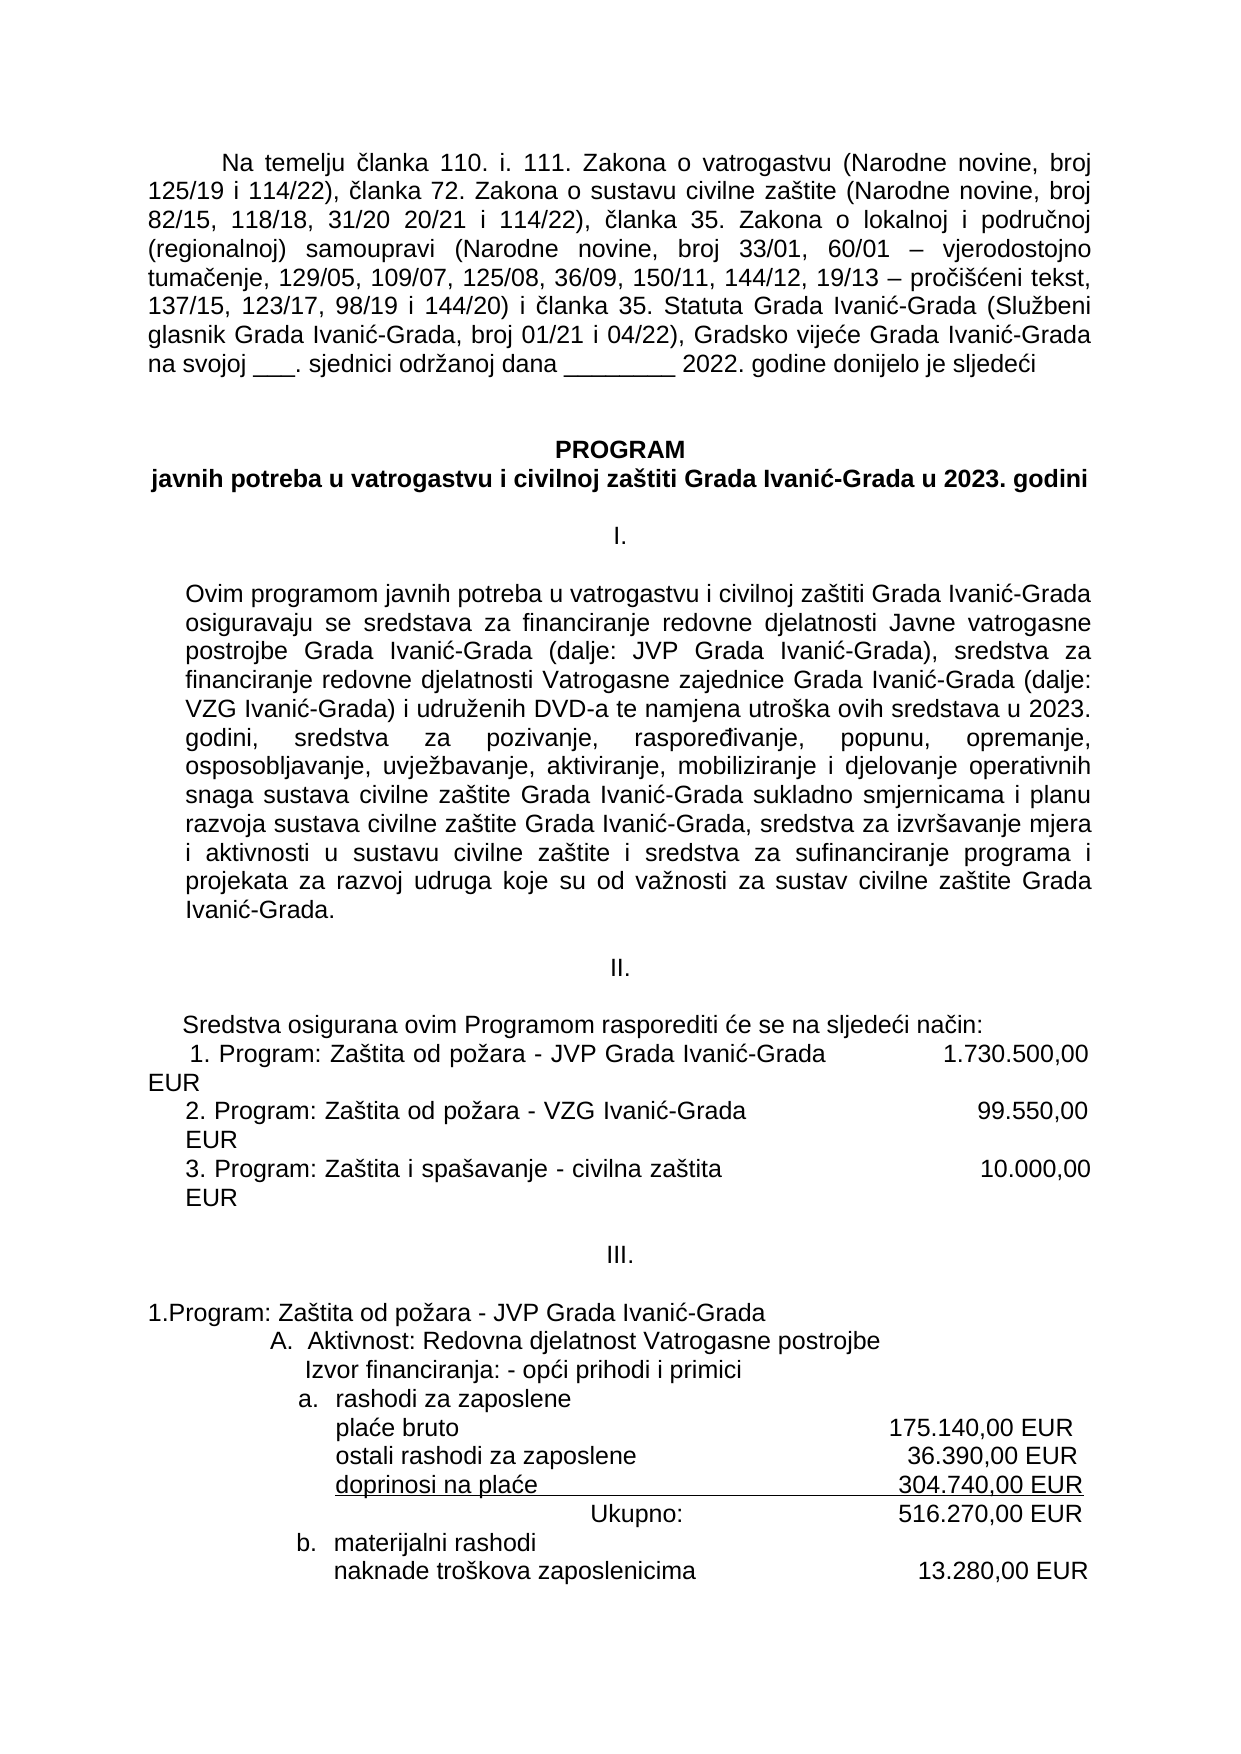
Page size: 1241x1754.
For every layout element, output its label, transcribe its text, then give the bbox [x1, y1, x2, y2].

list Aktivnost: Redovna djelatnost Vatrogasne postrojbe [270, 1326, 1093, 1355]
text ostali rashodi za zaposlene 36.390,00 EUR [335, 1441, 1093, 1470]
text Na temelju članka 110. i. 111. Zakona o vatrogastvu (Narodne novine, broj 125/19 i 114/22), članka 72. Zakona o sustavu civilne zaštite (Narodne novine, broj 82/15, 118/18, 31/20 20/21 i 114/22), članka 35. Zakona o lokalnoj i područnoj (regionalnoj) samoupravi (Narodne novine, broj 33/01, 60/01 – vjerodostojno tumačenje, 129/05, 109/07, 125/08, 36/09, 150/11, 144/12, 19/13 – pročišćeni tekst, 137/15, 123/17, 98/19 i 144/20) i članka 35. Statuta Grada Ivanić-Grada (Službeni glasnik Grada Ivanić-Grada, broj 01/21 i 04/22), Gradsko vijeće Grada Ivanić-Grada na svojoj ___. sjednici održanoj dana ________ 2022. godine donijelo je sljedeći [148, 148, 1093, 378]
text 1.Program: Zaštita od požara - JVP Grada Ivanić-Grada [148, 1298, 1093, 1326]
list rashodi za zaposlene [298, 1384, 1093, 1413]
list naknade troškova zaposlenicima 13.280,00 EUR [333, 1556, 1093, 1585]
text 1. Program: Zaštita od požara - JVP Grada Ivanić-Grada 1.730.500,00 EUR [148, 1039, 1093, 1096]
text Sredstva osigurana ovim Programom rasporediti će se na sljedeći način: [148, 1010, 1093, 1039]
text Izvor financiranja: - opći prihodi i primici [148, 1355, 1093, 1384]
text Ukupno: 516.270,00 EUR [148, 1499, 1093, 1528]
text Ovim programom javnih potreba u vatrogastvu i civilnoj zaštiti Grada Ivanić-Grada osiguravaju se sredstava za financiranje redovne djelatnosti Javne vatrogasne postrojbe Grada Ivanić-Grada (dalje: JVP Grada Ivanić-Grada), sredstva za financiranje redovne djelatnosti Vatrogasne zajednice Grada Ivanić-Grada (dalje: VZG Ivanić-Grada) i udruženih DVD-a te namjena utroška ovih sredstava u 2023. godini, sredstva za pozivanje, raspoređivanje, popunu, opremanje, osposobljavanje, uvježbavanje, aktiviranje, mobiliziranje i djelovanje operativnih snaga sustava civilne zaštite Grada Ivanić-Grada sukladno smjernicama i planu razvoja sustava civilne zaštite Grada Ivanić-Grada, sredstva za izvršavanje mjera i aktivnosti u sustavu civilne zaštite i sredstva za sufinanciranje programa i projekata za razvoj udruga koje su od važnosti za sustav civilne zaštite Grada Ivanić-Grada. [185, 579, 1093, 924]
text III. [148, 1240, 1093, 1269]
text doprinosi na plaće 304.740,00 EUR [148, 1470, 1093, 1499]
text 3. Program: Zaštita i spašavanje - civilna zaštita 10.000,00 EUR [185, 1154, 1093, 1211]
list plaće bruto 175.140,00 EUR [335, 1413, 1093, 1441]
text javnih potreba u vatrogastvu i civilnoj zaštiti Grada Ivanić-Grada u 2023. godini [148, 464, 1093, 493]
list materijalni rashodi [296, 1528, 1093, 1556]
text 2. Program: Zaštita od požara - VZG Ivanić-Grada 99.550,00 EUR [185, 1096, 1093, 1154]
text PROGRAM [148, 435, 1093, 464]
text II. [148, 953, 1093, 981]
text I. [148, 521, 1093, 550]
